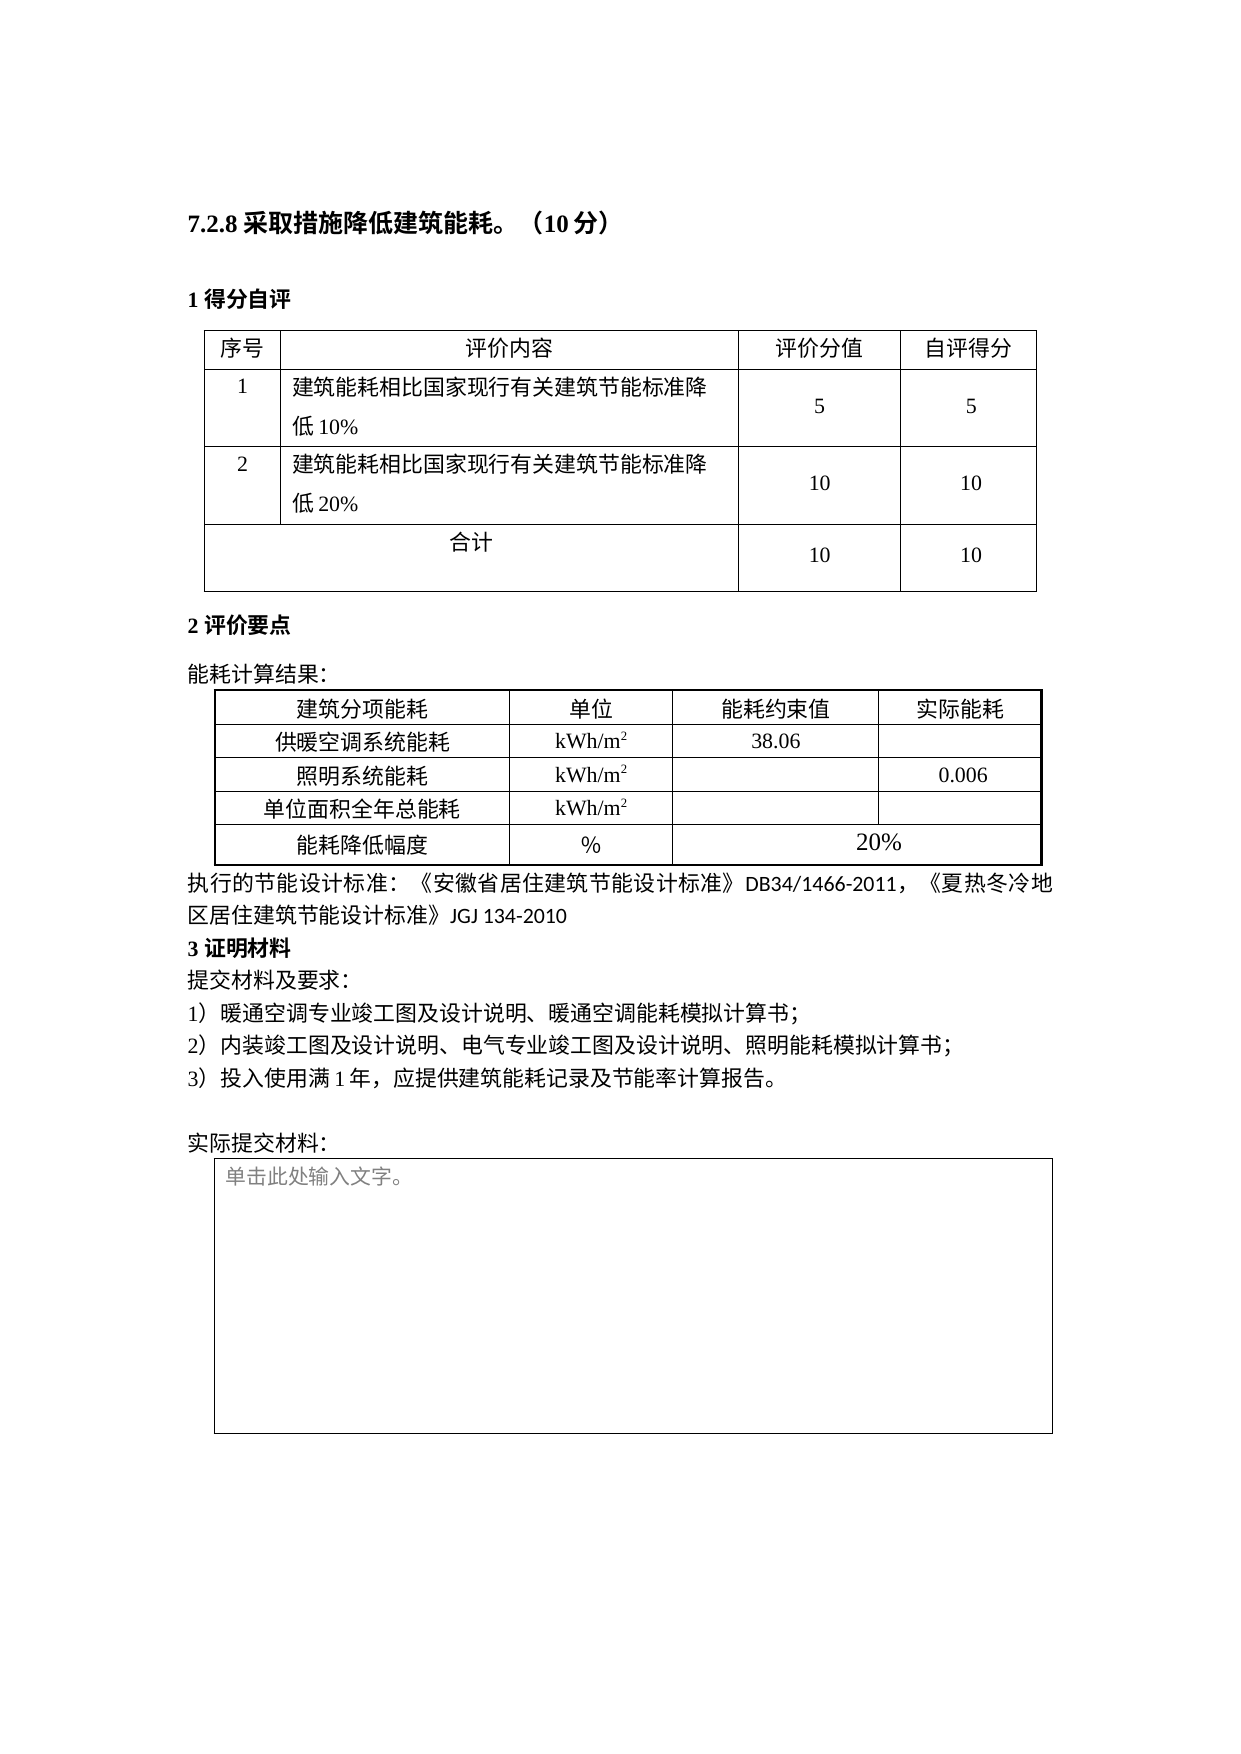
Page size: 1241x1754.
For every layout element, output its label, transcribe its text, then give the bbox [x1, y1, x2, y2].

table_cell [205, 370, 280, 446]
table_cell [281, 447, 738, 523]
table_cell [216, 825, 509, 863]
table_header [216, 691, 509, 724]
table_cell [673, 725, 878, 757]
text 提交材料及要求： [187, 963, 1053, 996]
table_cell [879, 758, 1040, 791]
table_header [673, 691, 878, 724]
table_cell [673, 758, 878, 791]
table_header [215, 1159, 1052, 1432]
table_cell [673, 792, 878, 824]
text 3）投入使用满1年，应提供建筑能耗记录及节能率计算报告。 [187, 1061, 1053, 1093]
text 2 评价要点 [187, 608, 1053, 640]
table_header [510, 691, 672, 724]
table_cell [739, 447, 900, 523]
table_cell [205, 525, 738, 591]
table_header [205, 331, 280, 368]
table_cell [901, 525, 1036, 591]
text 1）暖通空调专业竣工图及设计说明、暖通空调能耗模拟计算书； [187, 996, 1053, 1028]
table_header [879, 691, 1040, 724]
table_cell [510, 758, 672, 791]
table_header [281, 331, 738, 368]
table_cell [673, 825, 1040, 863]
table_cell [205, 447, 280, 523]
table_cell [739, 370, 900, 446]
subtitle 7.2.8 采取措施降低建筑能耗。（10分） [187, 189, 1053, 254]
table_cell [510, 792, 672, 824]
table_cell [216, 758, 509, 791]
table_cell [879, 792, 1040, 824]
text 能耗计算结果： [187, 657, 1053, 689]
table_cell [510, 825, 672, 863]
text 3 证明材料 [187, 931, 1053, 963]
text 2）内装竣工图及设计说明、电气专业竣工图及设计说明、照明能耗模拟计算书； [187, 1028, 1053, 1061]
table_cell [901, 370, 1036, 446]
text 执行的节能设计标准：《安徽省居住建筑节能设计标准》DB34/1466-2011，《夏热冬冷地区居住建筑节能设计标准》JGJ 134-2010 [187, 866, 1053, 931]
text 1 得分自评 [187, 281, 1053, 314]
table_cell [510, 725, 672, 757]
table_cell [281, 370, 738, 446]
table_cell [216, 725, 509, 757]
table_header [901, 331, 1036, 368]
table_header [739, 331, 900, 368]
text 实际提交材料： [187, 1126, 1053, 1158]
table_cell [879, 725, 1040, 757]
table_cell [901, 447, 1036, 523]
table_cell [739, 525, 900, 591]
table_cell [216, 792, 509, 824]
